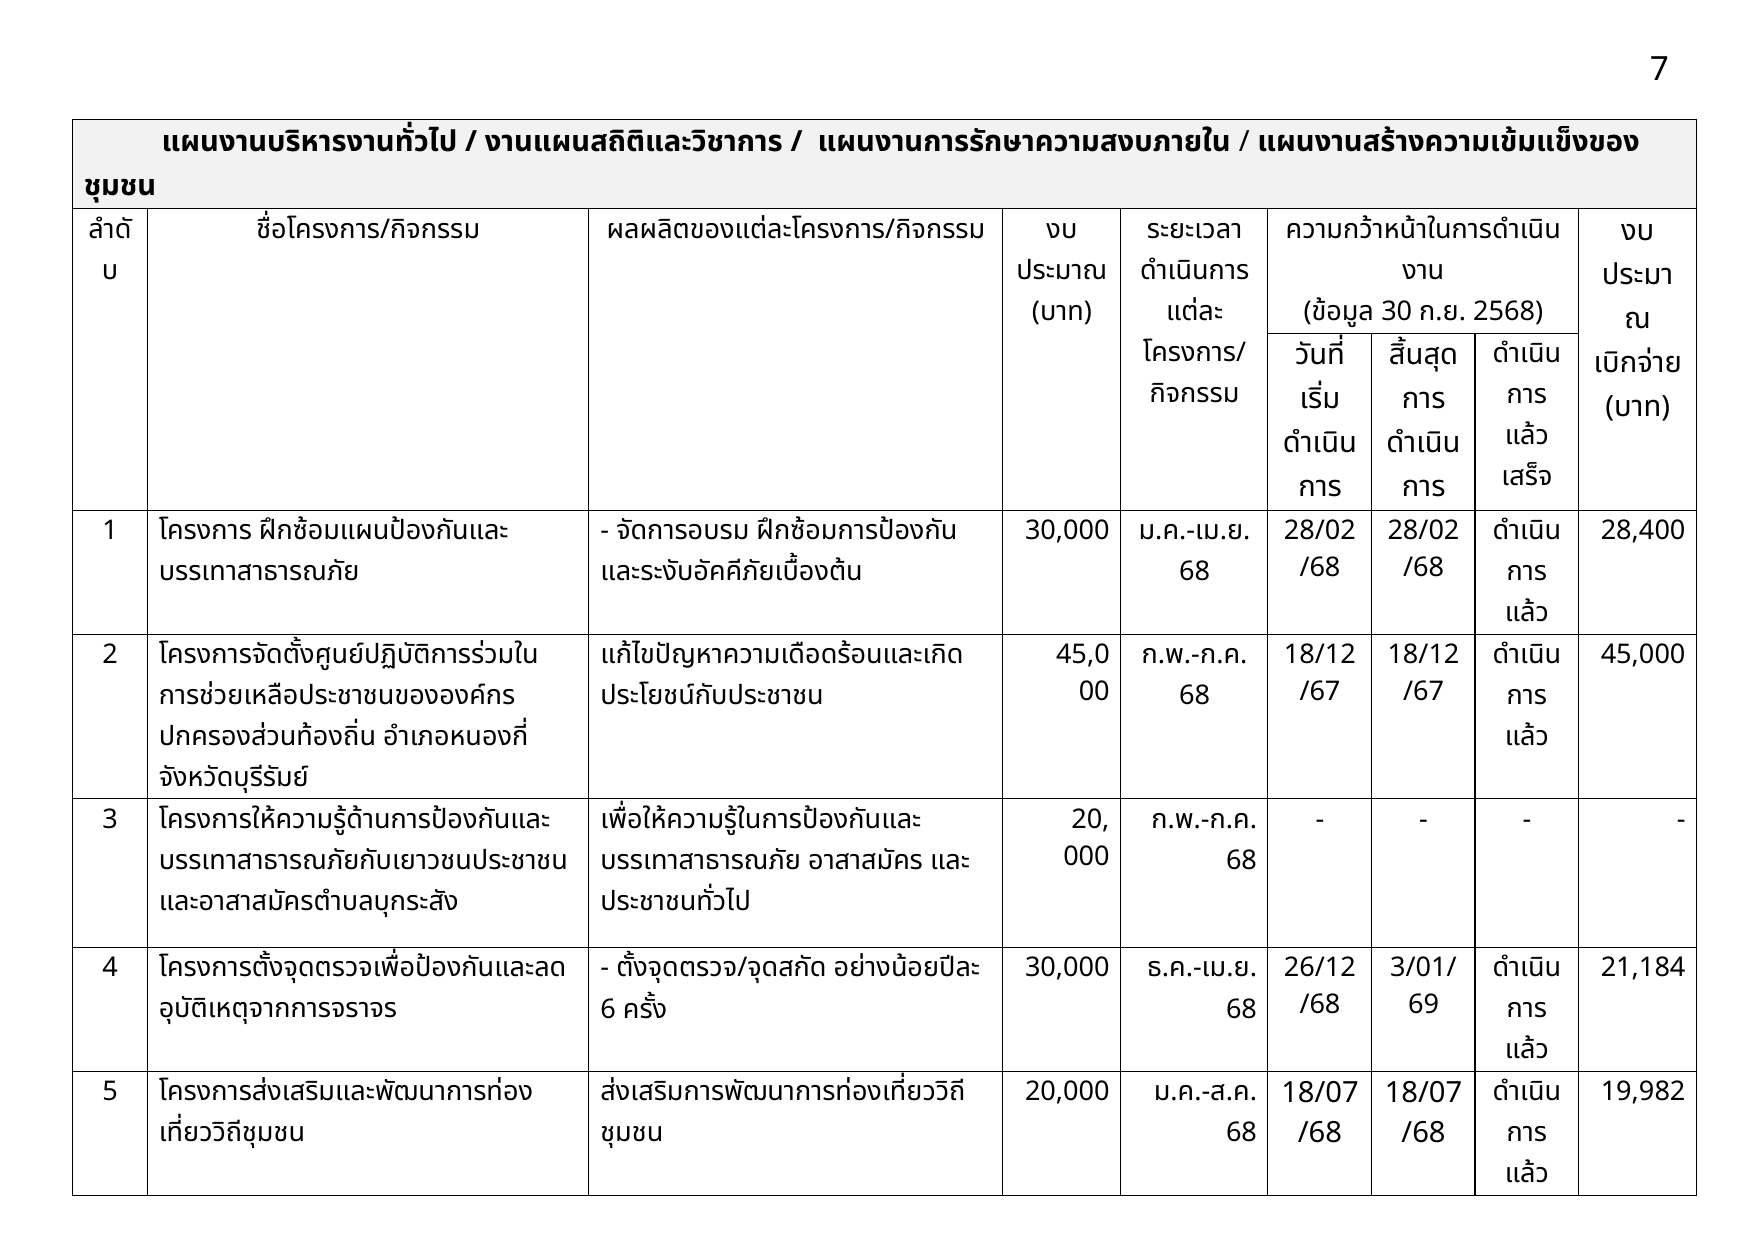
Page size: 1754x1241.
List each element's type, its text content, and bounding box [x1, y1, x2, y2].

table_cell 18/12/67 [1372, 635, 1474, 798]
table_cell 45,000 [1003, 635, 1120, 798]
table_cell 3 [73, 799, 147, 947]
table_cell เพื่อให้ความรู้ในการป้องกันและบรรเทาสาธารณภัย อาสาสมัคร และประชาชนทั่วไป [589, 799, 1002, 947]
table_cell ชื่อโครงการ/กิจกรรม [148, 209, 588, 510]
table_cell 20,000 [1003, 799, 1120, 947]
table_cell โครงการจัดตั้งศูนย์ปฏิบัติการร่วมในการช่วยเหลือประชาชนขององค์กรปกครองส่วนท้องถิ่น อำเภอหนองกี่ จังหวัดบุรีรัมย์ [148, 635, 588, 798]
table_cell 1 [73, 511, 147, 633]
table_cell ก.พ.-ก.ค. 68 [1121, 799, 1267, 947]
table_cell 3/01/69 [1372, 948, 1474, 1071]
table_cell 5 [73, 1072, 147, 1194]
table_cell 30,000 [1003, 948, 1120, 1071]
table_cell 21,184 [1579, 948, 1696, 1071]
table_cell ลำดับ [73, 209, 147, 510]
table_cell ระยะเวลาดำเนินการแต่ละโครงการ/กิจกรรม [1121, 209, 1267, 510]
table_cell ธ.ค.-เม.ย. 68 [1121, 948, 1267, 1071]
table_cell ความกว้าหน้าในการดำเนินงาน (ข้อมูล 30 ก.ย. 2568) [1268, 209, 1578, 332]
table_cell 45,000 [1579, 635, 1696, 798]
table_cell 19,982 [1579, 1072, 1696, 1194]
table_header แผนงานบริหารงานทั่วไป / งานแผนสถิติและวิชาการ / แผนงานการรักษาความสงบภายใน / แผนงานสร้างความเข้มแข็งของชุมชน [73, 120, 1696, 208]
table_cell - จัดการอบรม ฝึกซ้อมการป้องกันและระงับอัคคีภัยเบื้องต้น [589, 511, 1002, 633]
table_cell - [1476, 799, 1578, 947]
table_cell งบประมาณ (บาท) [1003, 209, 1120, 510]
table_cell ดำเนินการแล้ว [1476, 948, 1578, 1071]
table_cell ม.ค.-เม.ย. 68 [1121, 511, 1267, 633]
table_cell - [1372, 799, 1474, 947]
text 7 [131, 44, 1668, 90]
table_cell โครงการ ฝึกซ้อมแผนป้องกันและบรรเทาสาธารณภัย [148, 511, 588, 633]
table_cell 28/02/68 [1372, 511, 1474, 633]
table_cell - [1268, 799, 1371, 947]
table_cell โครงการตั้งจุดตรวจเพื่อป้องกันและลดอุบัติเหตุจากการจราจร [148, 948, 588, 1071]
table_cell ดำเนินการแล้ว [1476, 635, 1578, 798]
table_cell ส่งเสริมการพัฒนาการท่องเที่ยววิถีชุมชน [589, 1072, 1002, 1194]
table_cell งบประมาณ เบิกจ่าย (บาท) [1579, 209, 1696, 510]
table_cell 18/07/68 [1372, 1072, 1474, 1194]
table_cell ผลผลิตของแต่ละโครงการ/กิจกรรม [589, 209, 1002, 510]
table_cell - ตั้งจุดตรวจ/จุดสกัด อย่างน้อยปีละ 6 ครั้ง [589, 948, 1002, 1071]
table_cell โครงการให้ความรู้ด้านการป้องกันและบรรเทาสาธารณภัยกับเยาวชนประชาชน และอาสาสมัครตำบลบุกระสัง [148, 799, 588, 947]
table_cell 20,000 [1003, 1072, 1120, 1194]
table_cell 2 [73, 635, 147, 798]
table_cell 30,000 [1003, 511, 1120, 633]
table_cell แก้ไขปัญหาความเดือดร้อนและเกิดประโยชน์กับประชาชน [589, 635, 1002, 798]
table_cell ม.ค.-ส.ค. 68 [1121, 1072, 1267, 1194]
table_cell 18/07/68 [1268, 1072, 1371, 1194]
table_cell - [1579, 799, 1696, 947]
table_cell ก.พ.-ก.ค. 68 [1121, 635, 1267, 798]
table_cell วันที่เริ่มดำเนินการ [1268, 334, 1371, 510]
table_cell ดำเนินการแล้วเสร็จ [1476, 334, 1578, 510]
table_cell โครงการส่งเสริมและพัฒนาการท่องเที่ยววิถีชุมชน [148, 1072, 588, 1194]
table_cell สิ้นสุดการ ดำเนินการ [1372, 334, 1474, 510]
table_cell ดำเนินการแล้ว [1476, 511, 1578, 633]
table_cell 18/12/67 [1268, 635, 1371, 798]
table_cell 26/12/68 [1268, 948, 1371, 1071]
table_cell 4 [73, 948, 147, 1071]
table_cell ดำเนินการแล้ว [1476, 1072, 1578, 1194]
table_cell 28,400 [1579, 511, 1696, 633]
table_cell 28/02/68 [1268, 511, 1371, 633]
